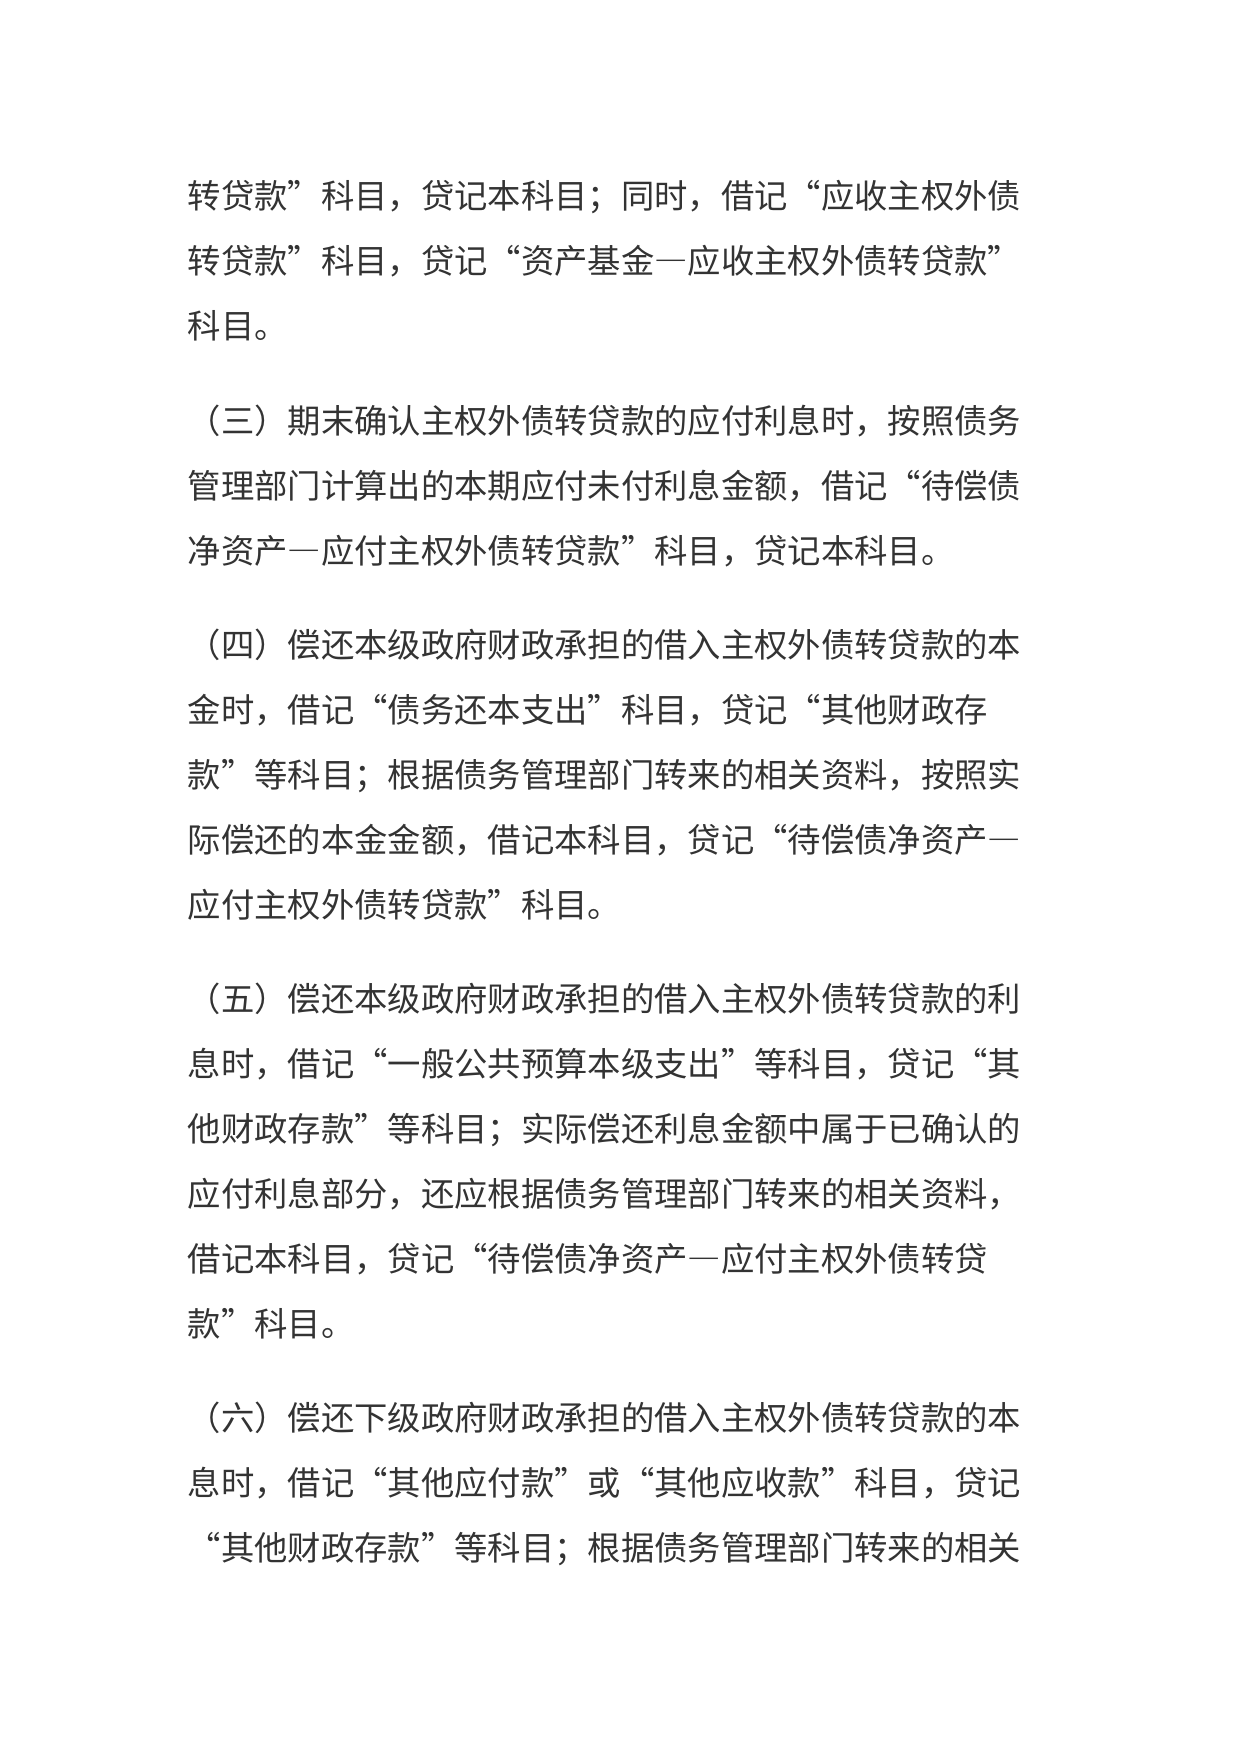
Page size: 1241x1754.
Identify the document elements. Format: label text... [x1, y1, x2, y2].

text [187, 1384, 1053, 1579]
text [187, 162, 1053, 357]
text （五）偿还本级政府财政承担的借入主权外债转贷款的利息时，借记“一般公共预算本级支出”等科目，贷记“其他财政存款”等科目；实际偿还利息金额中属于已确认的应付利息部分，还应根据债务管理部门转来的相关资料，借记本科目，贷记“待偿债净资产—应付主权外债转贷款”科目。 [187, 964, 1053, 1354]
text （三）期末确认主权外债转贷款的应付利息时，按照债务管理部门计算出的本期应付未付利息金额，借记“待偿债净资产—应付主权外债转贷款”科目，贷记本科目。 [187, 386, 1053, 581]
text （四）偿还本级政府财政承担的借入主权外债转贷款的本金时，借记“债务还本支出”科目，贷记“其他财政存款”等科目；根据债务管理部门转来的相关资料，按照实际偿还的本金金额，借记本科目，贷记“待偿债净资产—应付主权外债转贷款”科目。 [187, 610, 1053, 935]
